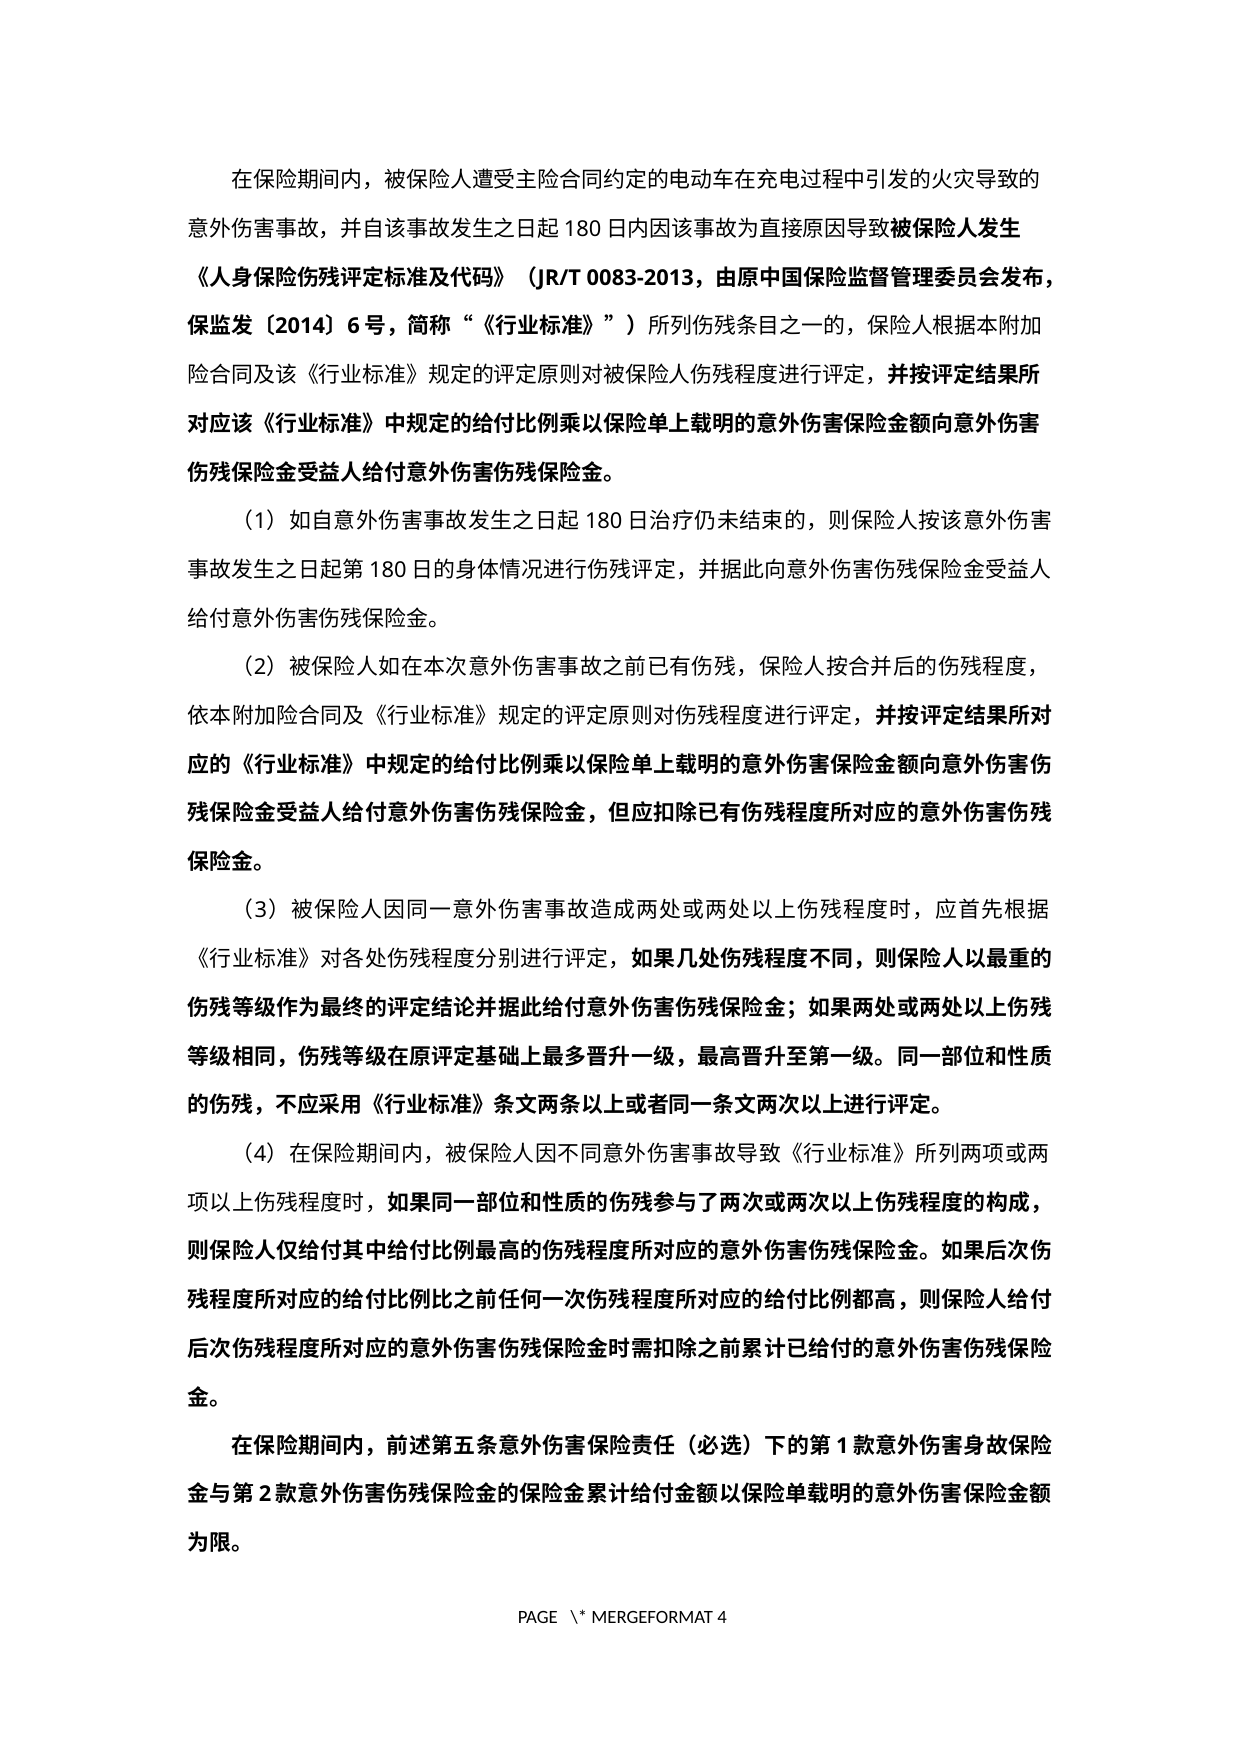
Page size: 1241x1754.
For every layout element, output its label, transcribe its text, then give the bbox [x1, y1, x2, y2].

text （4）在保险期间内，被保险人因不同意外伤害事故导致《行业标准》所列两项或两项以上伤残程度时，如果同一部位和性质的伤残参与了两次或两次以上伤残程度的构成，则保险人仅给付其中给付比例最高的伤残程度所对应的意外伤害伤残保险金。如果后次伤残程度所对应的给付比例比之前任何一次伤残程度所对应的给付比例都高，则保险人给付后次伤残程度所对应的意外伤害伤残保险金时需扣除之前累计已给付的意外伤害伤残保险金。 [187, 1135, 1053, 1412]
text 在保险期间内，前述第五条意外伤害保险责任（必选）下的第1款意外伤害身故保险金与第2款意外伤害伤残保险金的保险金累计给付金额以保险单载明的意外伤害保险金额为限。 [187, 1427, 1053, 1557]
text （2）被保险人如在本次意外伤害事故之前已有伤残，保险人按合并后的伤残程度，依本附加险合同及《行业标准》规定的评定原则对伤残程度进行评定，并按评定结果所对应的《行业标准》中规定的给付比例乘以保险单上载明的意外伤害保险金额向意外伤害伤残保险金受益人给付意外伤害伤残保险金，但应扣除已有伤残程度所对应的意外伤害伤残保险金。 [187, 649, 1053, 876]
text （3）被保险人因同一意外伤害事故造成两处或两处以上伤残程度时，应首先根据《行业标准》对各处伤残程度分别进行评定，如果几处伤残程度不同，则保险人以最重的伤残等级作为最终的评定结论并据此给付意外伤害伤残保险金；如果两处或两处以上伤残等级相同，伤残等级在原评定基础上最多晋升一级，最高晋升至第一级。同一部位和性质的伤残，不应采用《行业标准》条文两条以上或者同一条文两次以上进行评定。 [187, 892, 1053, 1119]
text 在保险期间内，被保险人遭受主险合同约定的电动车在充电过程中引发的火灾导致的意外伤害事故，并自该事故发生之日起180日内因该事故为直接原因导致被保险人发生《人身保险伤残评定标准及代码》（JR/T 0083-2013，由原中国保险监督管理委员会发布，保监发〔2014〕6号，简称“《行业标准》”）所列伤残条目之一的，保险人根据本附加险合同及该《行业标准》规定的评定原则对被保险人伤残程度进行评定，并按评定结果所对应该《行业标准》中规定的给付比例乘以保险单上载明的意外伤害保险金额向意外伤害伤残保险金受益人给付意外伤害伤残保险金。 [187, 162, 1053, 487]
text （1）如自意外伤害事故发生之日起180日治疗仍未结束的，则保险人按该意外伤害事故发生之日起第180日的身体情况进行伤残评定，并据此向意外伤害伤残保险金受益人给付意外伤害伤残保险金。 [187, 503, 1053, 633]
